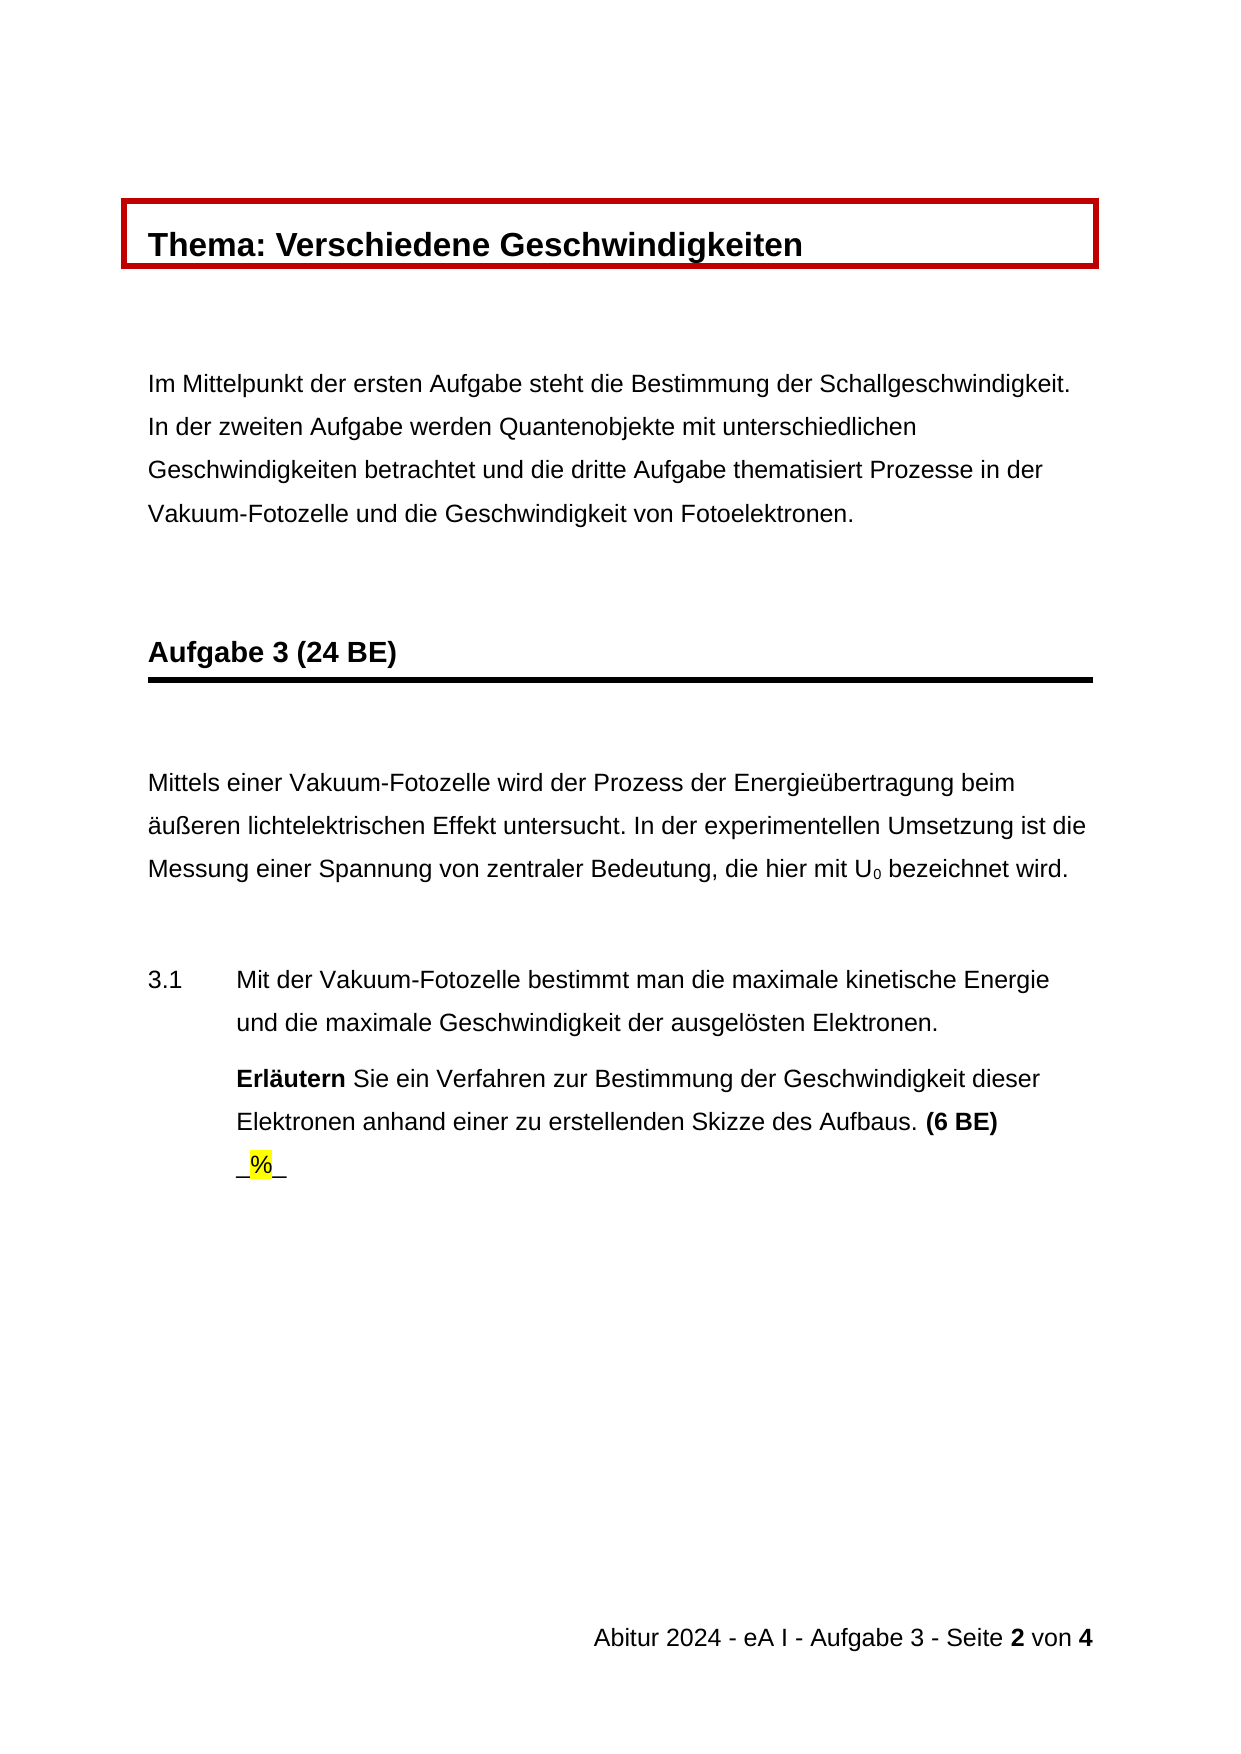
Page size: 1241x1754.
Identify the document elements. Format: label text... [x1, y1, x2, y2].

list 3.1 Mit der Vakuum-Fotozelle bestimmt man die maximale kinetische Energie und die maximale Geschwindigkeit der ausgelösten Elektronen. [148, 965, 1093, 1037]
subtitle Aufgabe 3 (24 BE) [148, 635, 1093, 677]
list Erläutern Sie ein Verfahren zur Bestimmung der Geschwindigkeit dieser Elektronen anhand einer zu erstellenden Skizze des Aufbaus. (6 BE) _%_ [236, 1064, 1093, 1179]
text Im Mittelpunkt der ersten Aufgabe steht die Bestimmung der Schallgeschwindigkeit. In der zweiten Aufgabe werden Quantenobjekte mit unterschiedlichen Geschwindigkeiten betrachtet und die dritte Aufgabe thematisiert Prozesse in der Vakuum-Fotozelle und die Geschwindigkeit von Fotoelektronen. [148, 369, 1093, 527]
text Mittels einer Vakuum-Fotozelle wird der Prozess der Energieübertragung beim äußeren lichtelektrischen Effekt untersucht. In der experimentellen Umsetzung ist die Messung einer Spannung von zentraler Bedeutung, die hier mit U0 bezeichnet wird. [148, 768, 1093, 883]
subtitle Thema: Verschiedene Geschwindigkeiten [127, 204, 1093, 263]
